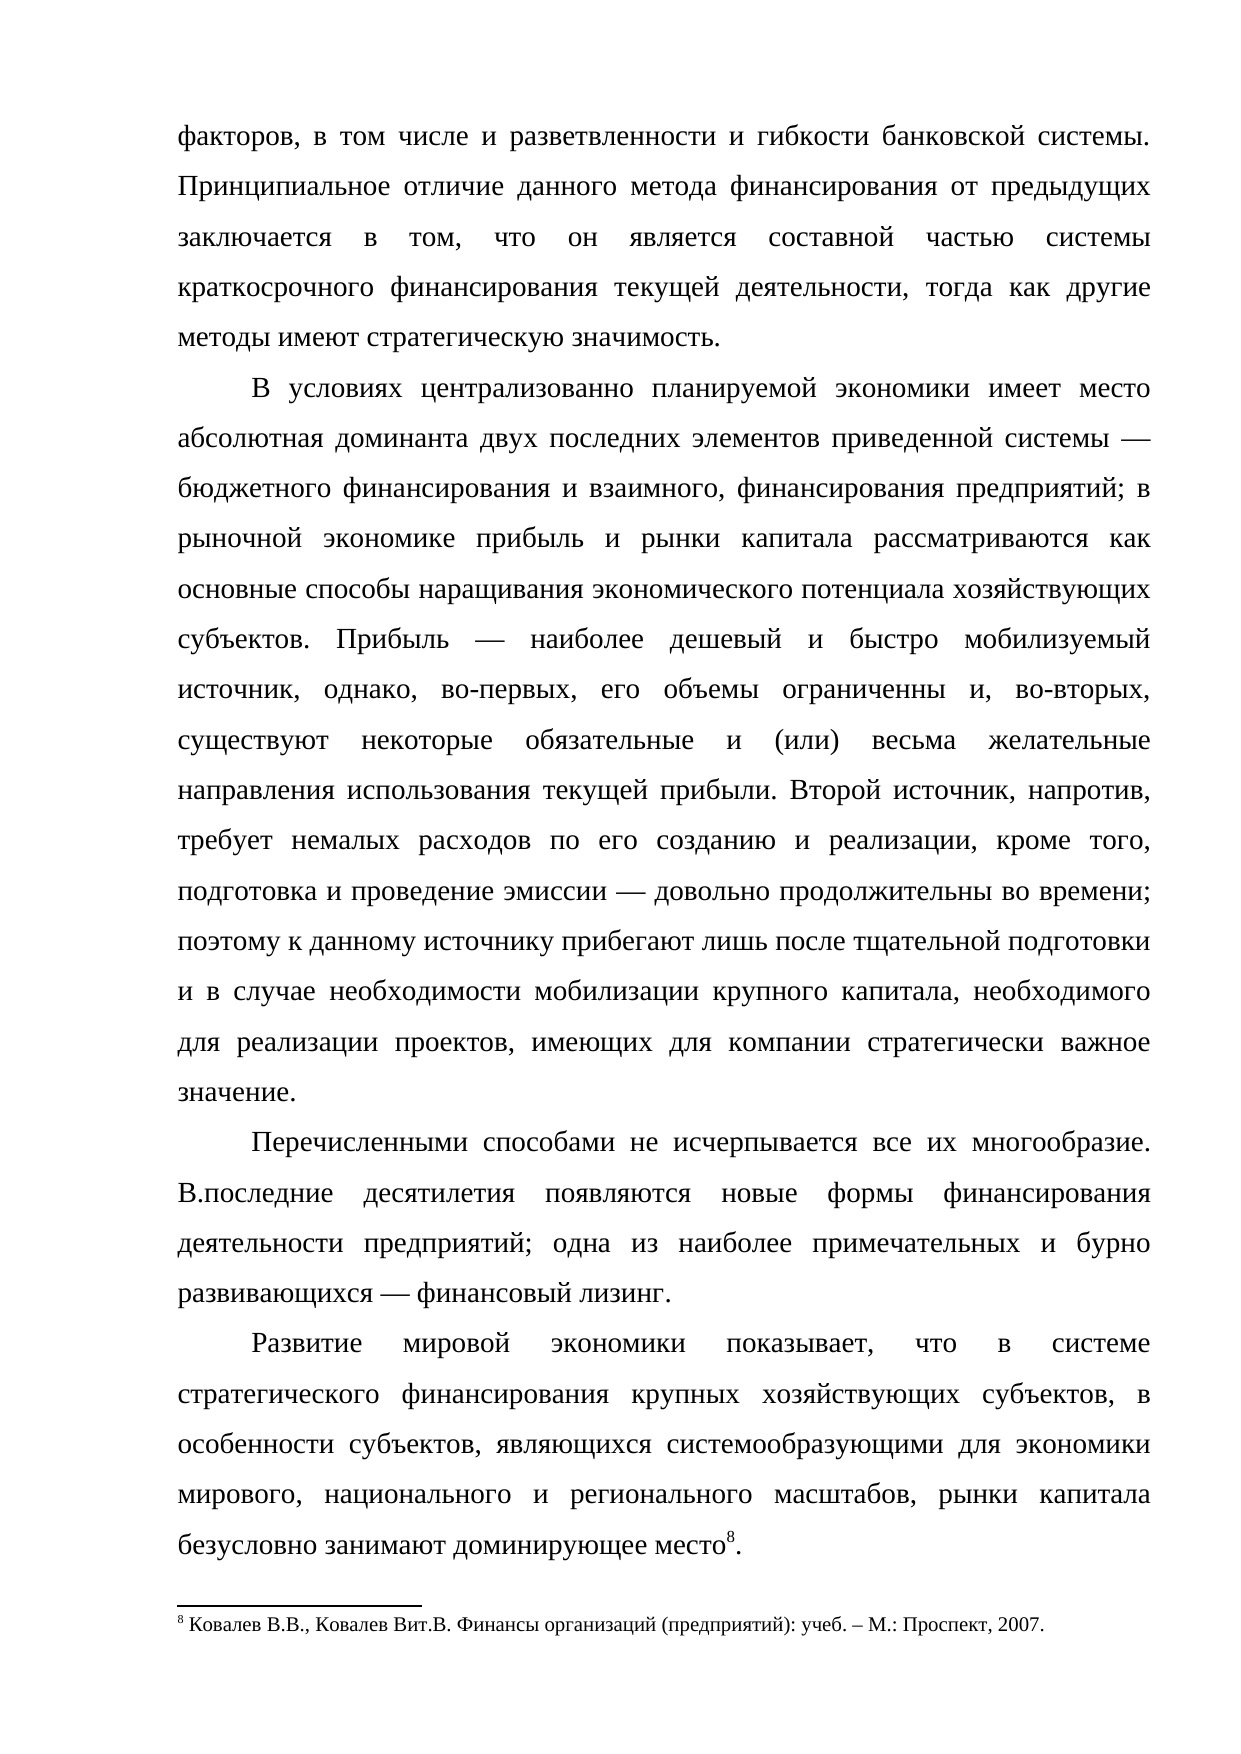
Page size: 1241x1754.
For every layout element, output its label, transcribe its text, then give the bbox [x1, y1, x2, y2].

text В условиях централизованно планируемой экономики имеет место абсолютная доминанта двух последних элементов приведенной системы — бюджетного финансирования и взаимного, финансирования предприятий; в рыночной экономике прибыль и рынки капитала рассматриваются как основные способы наращивания экономического потенциала хозяйствующих субъектов. Прибыль — наиболее дешевый и быстро мобилизуемый источник, однако, во-первых, его объемы ограниченны и, во-вторых, существуют некоторые обязательные и (или) весьма желательные направления использования текущей прибыли. Второй источник, напротив, требует немалых расходов по его созданию и реализации, кроме того, подготовка и проведение эмиссии — довольно продолжительны во времени; поэтому к данному источнику прибегают лишь после тщательной подготовки и в случае необходимости мобилизации крупного капитала, необходимого для реализации проектов, имеющих для компании стратегически важное значение. [177, 370, 1152, 1108]
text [177, 118, 1152, 353]
text Развитие мировой экономики показывает, что в системе стратегического финансирования крупных хозяйствующих субъектов, в особенности субъектов, являющихся системообразующими для экономики мирового, национального и регионального масштабов, рынки капитала безусловно занимают доминирующее место. [177, 1326, 1152, 1560]
text Перечисленными способами не исчерпывается все их многообразие. В.последние десятилетия появляются новые формы финансирования деятельности предприятий; одна из наиболее примечательных и бурно развивающихся — финансовый лизинг. [177, 1124, 1152, 1309]
